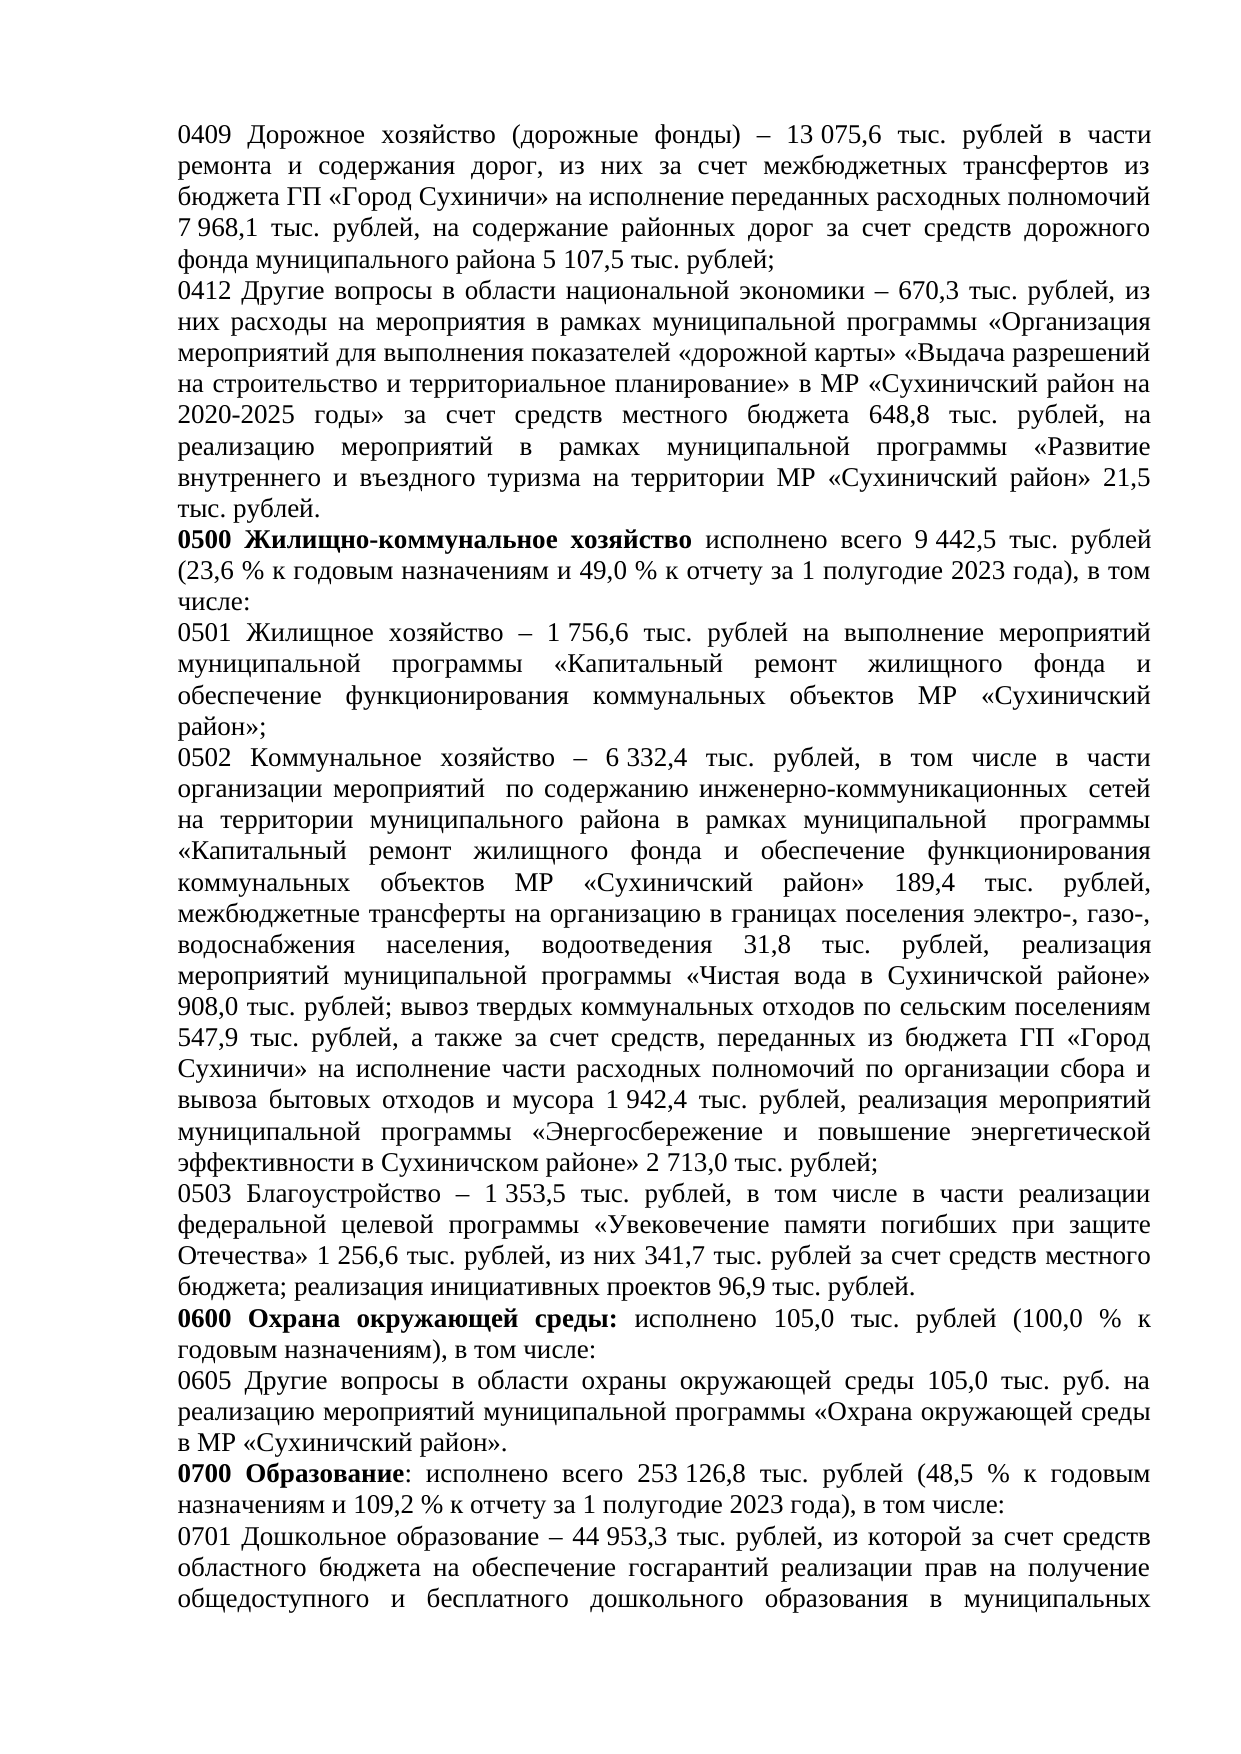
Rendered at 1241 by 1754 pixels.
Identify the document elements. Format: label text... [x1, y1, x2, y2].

text 0503 Благоустройство – 1 353,5 тыс. рублей, в том числе в части реализации федеральной целевой программы «Увековечение памяти погибших при защите Отечества» 1 256,6 тыс. рублей, из них 341,7 тыс. рублей за счет средств местного бюджета; реализация инициативных проектов 96,9 тыс. рублей. [177, 1177, 1152, 1302]
text 0600 Охрана окружающей среды: исполнено 105,0 тыс. рублей (100,0 % к годовым назначениям), в том числе: [177, 1302, 1152, 1364]
text 0412 Другие вопросы в области национальной экономики – 670,3 тыс. рублей, из них расходы на мероприятия в рамках муниципальной программы «Организация мероприятий для выполнения показателей «дорожной карты» «Выдача разрешений на строительство и территориальное планирование» в МР «Сухиничский район на 2020-2025 годы» за счет средств местного бюджета 648,8 тыс. рублей, на реализацию мероприятий в рамках муниципальной программы «Развитие внутреннего и въездного туризма на территории МР «Сухиничский район» 21,5 тыс. рублей. [177, 274, 1152, 523]
text 0605 Другие вопросы в области охраны окружающей среды 105,0 тыс. руб. на реализацию мероприятий муниципальной программы «Охрана окружающей среды в МР «Сухиничский район». [177, 1364, 1152, 1457]
text 0501 Жилищное хозяйство – 1 756,6 тыс. рублей на выполнение мероприятий муниципальной программы «Капитальный ремонт жилищного фонда и обеспечение функционирования коммунальных объектов МР «Сухиничский район»; [177, 616, 1152, 741]
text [177, 1520, 1152, 1613]
text 0502 Коммунальное хозяйство – 6 332,4 тыс. рублей, в том числе в части организации мероприятий по содержанию инженерно-коммуникационных сетей на территории муниципального района в рамках муниципальной программы «Капитальный ремонт жилищного фонда и обеспечение функционирования коммунальных объектов МР «Сухиничский район» 189,4 тыс. рублей, межбюджетные трансферты на организацию в границах поселения электро-, газо-, водоснабжения населения, водоотведения 31,8 тыс. рублей, реализация мероприятий муниципальной программы «Чистая вода в Сухиничской районе» 908,0 тыс. рублей; вывоз твердых коммунальных отходов по сельским поселениям 547,9 тыс. рублей, а также за счет средств, переданных из бюджета ГП «Город Сухиничи» на исполнение части расходных полномочий по организации сбора и вывоза бытовых отходов и мусора 1 942,4 тыс. рублей, реализация мероприятий муниципальной программы «Энергосбережение и повышение энергетической эффективности в Сухиничском районе» 2 713,0 тыс. рублей; [177, 741, 1152, 1177]
text 0409 Дорожное хозяйство (дорожные фонды) – 13 075,6 тыс. рублей в части ремонта и содержания дорог, из них за счет межбюджетных трансфертов из бюджета ГП «Город Сухиничи» на исполнение переданных расходных полномочий 7 968,1 тыс. рублей, на содержание районных дорог за счет средств дорожного фонда муниципального района 5 107,5 тыс. рублей; [177, 118, 1152, 274]
text 0700 Образование: исполнено всего 253 126,8 тыс. рублей (48,5 % к годовым назначениям и 109,2 % к отчету за 1 полугодие 2023 года), в том числе: [177, 1457, 1152, 1520]
text 0500 Жилищно-коммунальное хозяйство исполнено всего 9 442,5 тыс. рублей (23,6 % к годовым назначениям и 49,0 % к отчету за 1 полугодие 2023 года), в том числе: [177, 523, 1152, 616]
